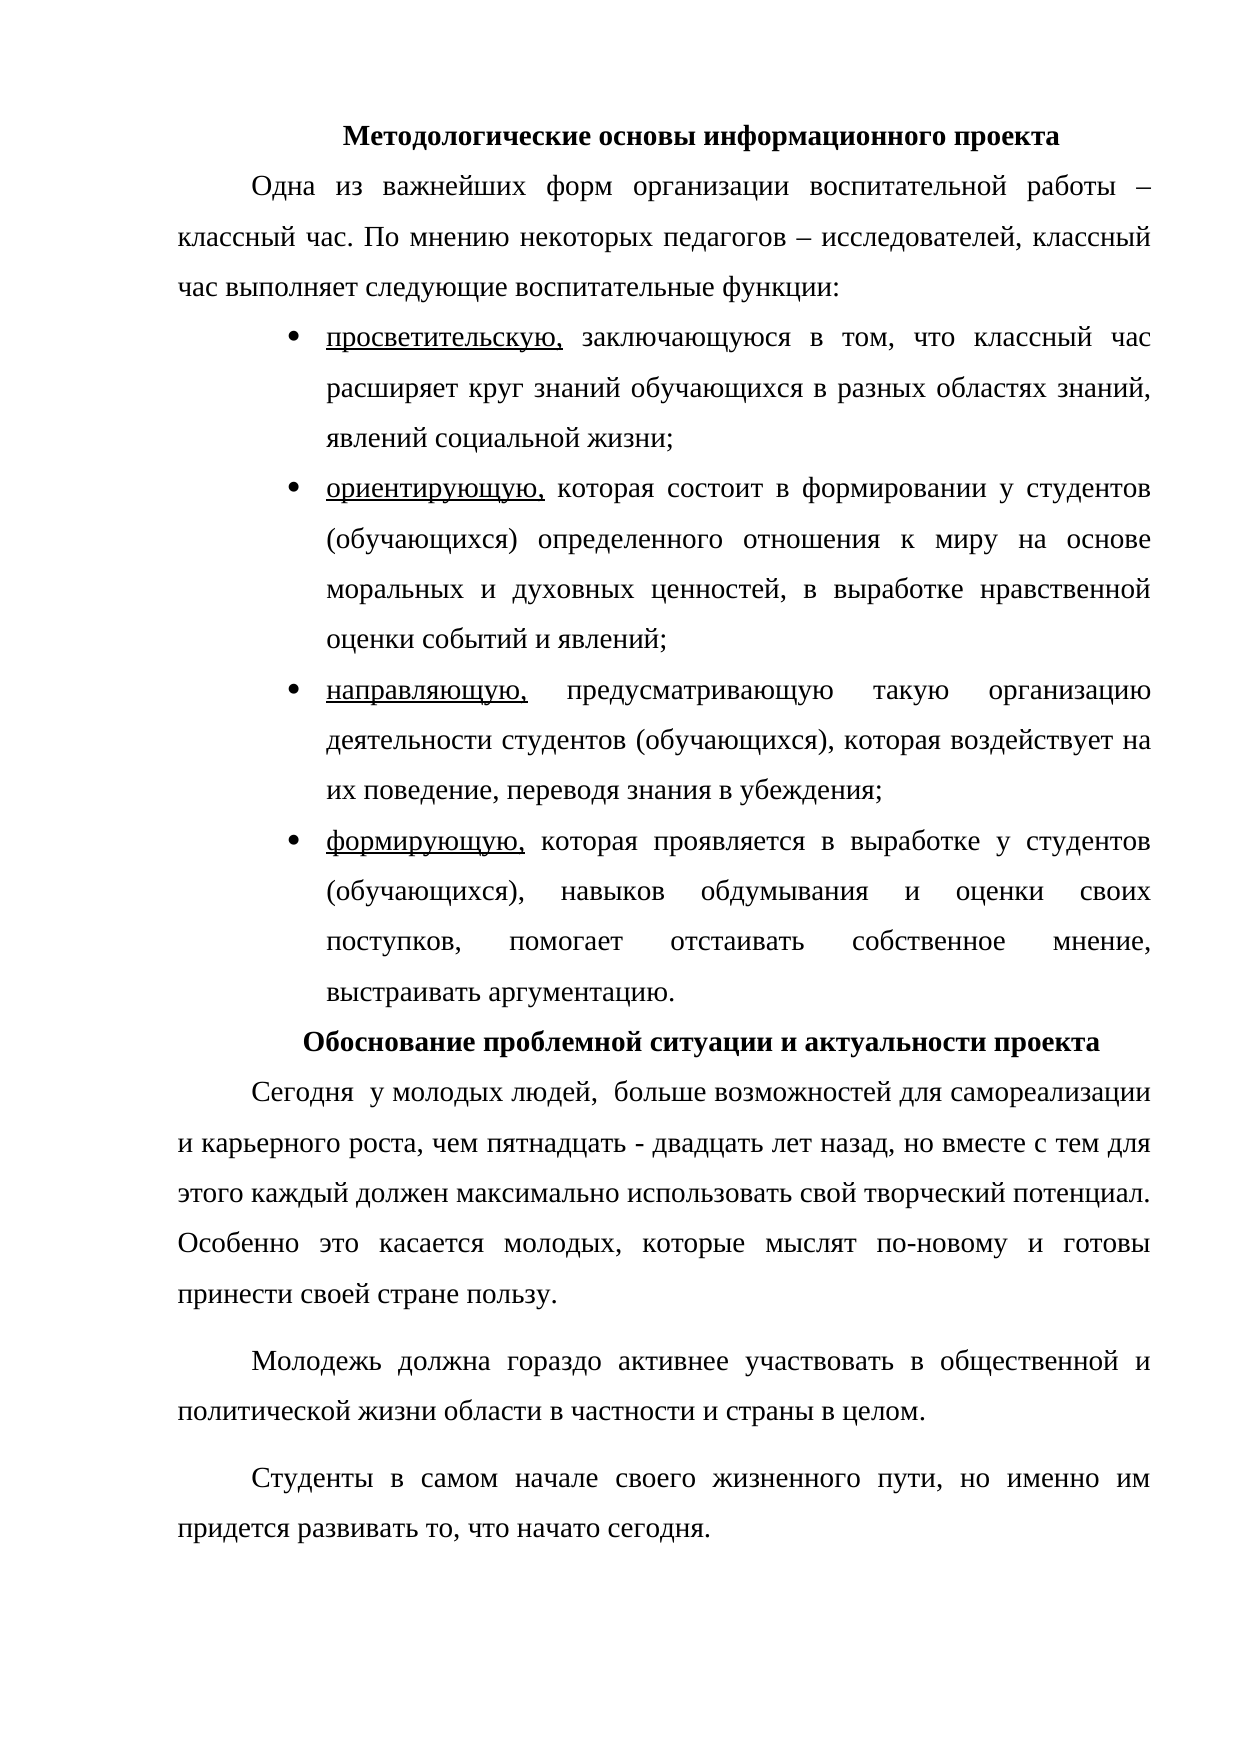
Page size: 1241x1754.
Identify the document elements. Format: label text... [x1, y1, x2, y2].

text Методологические основы информационного проекта [177, 118, 1152, 152]
list направляющую, предусматривающую такую организацию деятельности студентов (обучающихся), которая воздействует на их поведение, переводя знания в убеждения; [288, 672, 1152, 806]
text Одна из важнейших форм организации воспитательной работы – классный час. По мнению некоторых педагогов – исследователей, классный час выполняет следующие воспитательные функции: [177, 168, 1152, 303]
text Сегодня у молодых людей, больше возможностей для самореализации и карьерного роста, чем пятнадцать - двадцать лет назад, но вместе с тем для этого каждый должен максимально использовать свой творческий потенциал. Особенно это касается молодых, которые мыслят по-новому и готовы принести своей стране пользу. [177, 1074, 1152, 1309]
list Обоснование проблемной ситуации и актуальности проекта [177, 1024, 1152, 1058]
list ориентирующую, которая состоит в формировании у студентов (обучающихся) определенного отношения к миру на основе моральных и духовных ценностей, в выработке нравственной оценки событий и явлений; [288, 470, 1152, 655]
list просветительскую, заключающуюся в том, что классный час расширяет круг знаний обучающихся в разных областях знаний, явлений социальной жизни; [288, 319, 1152, 454]
text Молодежь должна гораздо активнее участвовать в общественной и политической жизни области в частности и страны в целом. [177, 1343, 1152, 1427]
list формирующую, которая проявляется в выработке у студентов (обучающихся), навыков обдумывания и оценки своих поступков, помогает отстаивать собственное мнение, выстраивать аргументацию. [288, 823, 1152, 1007]
text Студенты в самом начале своего жизненного пути, но именно им придется развивать то, что начато сегодня. [177, 1460, 1152, 1544]
